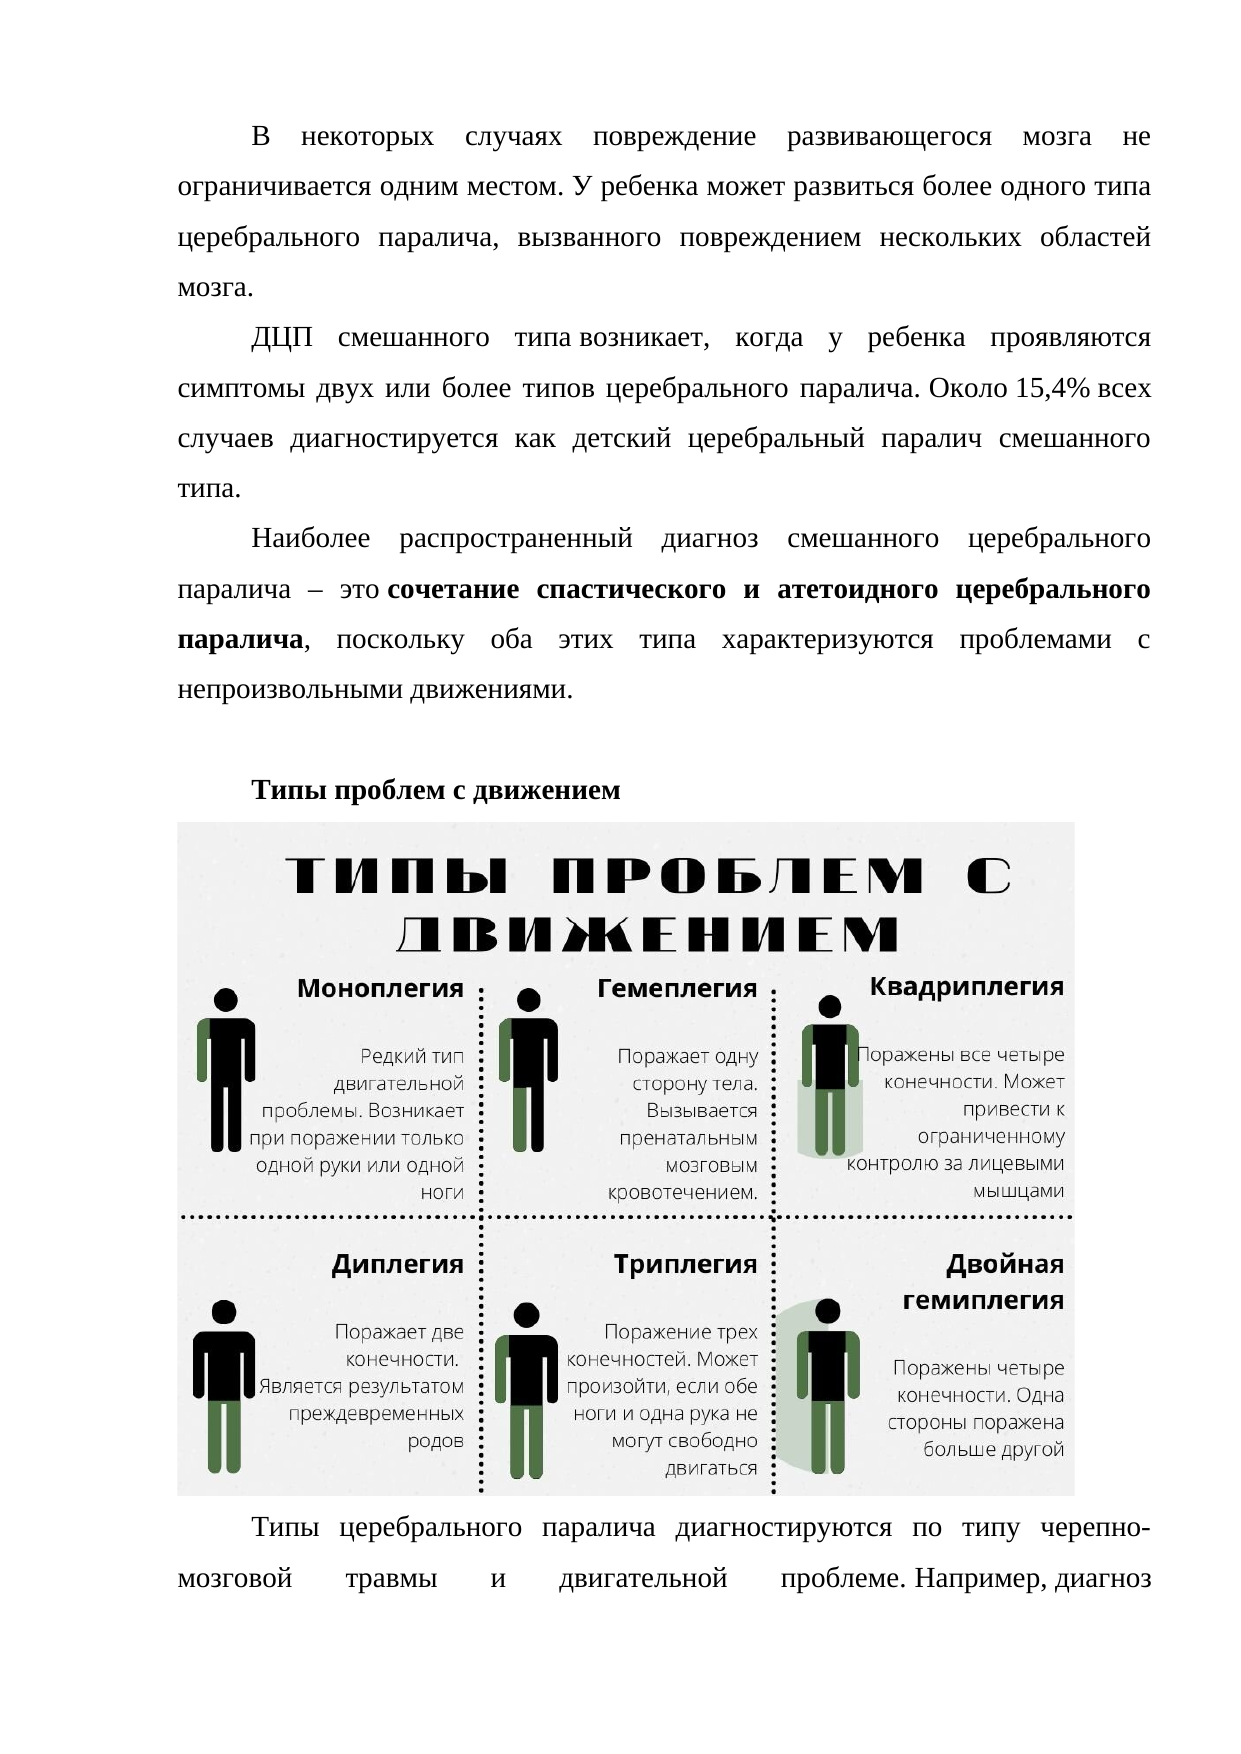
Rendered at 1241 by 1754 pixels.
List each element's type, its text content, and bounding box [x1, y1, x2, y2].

text В некоторых случаях повреждение развивающегося мозга не ограничивается одним местом. У ребенка может развиться более одного типа церебрального паралича, вызванного повреждением нескольких областей мозга. [177, 118, 1152, 303]
picture [177, 822, 1075, 1496]
text Наиболее распространенный диагноз смешанного церебрального паралича – это сочетание спастического и атетоидного церебрального паралича, поскольку оба этих типа характеризуются проблемами с непроизвольными движениями. [177, 521, 1152, 705]
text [177, 1509, 1152, 1593]
text Типы проблем с движением [177, 772, 1152, 806]
text ДЦП смешанного типа возникает, когда у ребенка проявляются симптомы двух или более типов церебрального паралича. Около 15,4% всех случаев диагностируется как детский церебральный паралич смешанного типа. [177, 319, 1152, 504]
